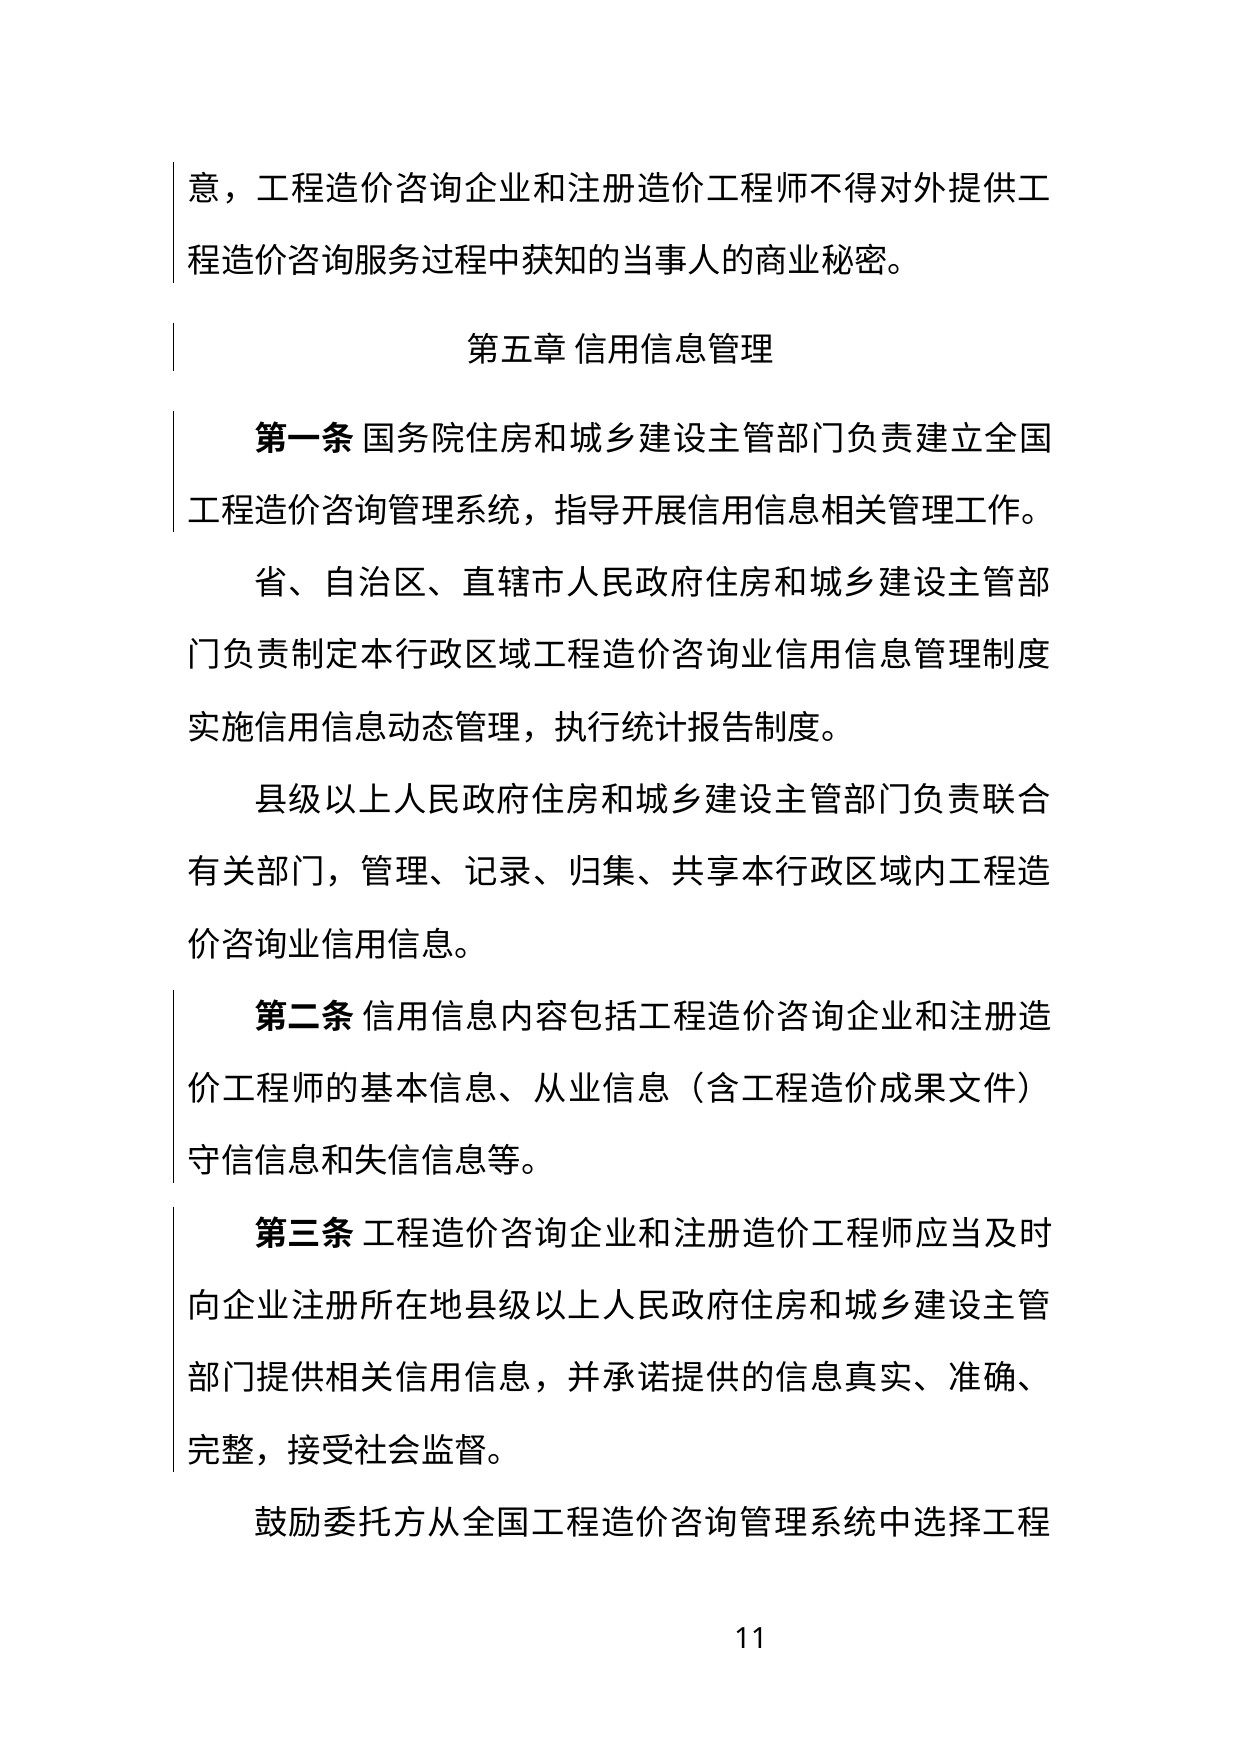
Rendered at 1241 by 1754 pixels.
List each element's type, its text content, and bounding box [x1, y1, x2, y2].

subtitle 工程造价咨询企业和注册造价工程师应当及时向企业注册所在地县级以上人民政府住房和城乡建设主管部门提供相关信用信息，并承诺提供的信息真实、准确、完整，接受社会监督。 [187, 1207, 1053, 1472]
subtitle 信用信息管理 [187, 323, 1053, 371]
subtitle 国务院住房和城乡建设主管部门负责建立全国工程造价咨询管理系统，指导开展信用信息相关管理工作。 [187, 411, 1053, 532]
subtitle 信用信息内容包括工程造价咨询企业和注册造价工程师的基本信息、从业信息（含工程造价成果文件）、守信信息和失信信息等。 [187, 990, 1053, 1182]
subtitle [187, 162, 1053, 282]
text 省、自治区、直辖市人民政府住房和城乡建设主管部门负责制定本行政区域工程造价咨询业信用信息管理制度，实施信用信息动态管理，执行统计报告制度。 [187, 556, 1053, 749]
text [187, 1496, 1053, 1544]
text 县级以上人民政府住房和城乡建设主管部门负责联合有关部门，管理、记录、归集、共享本行政区域内工程造价咨询业信用信息。 [187, 773, 1053, 966]
